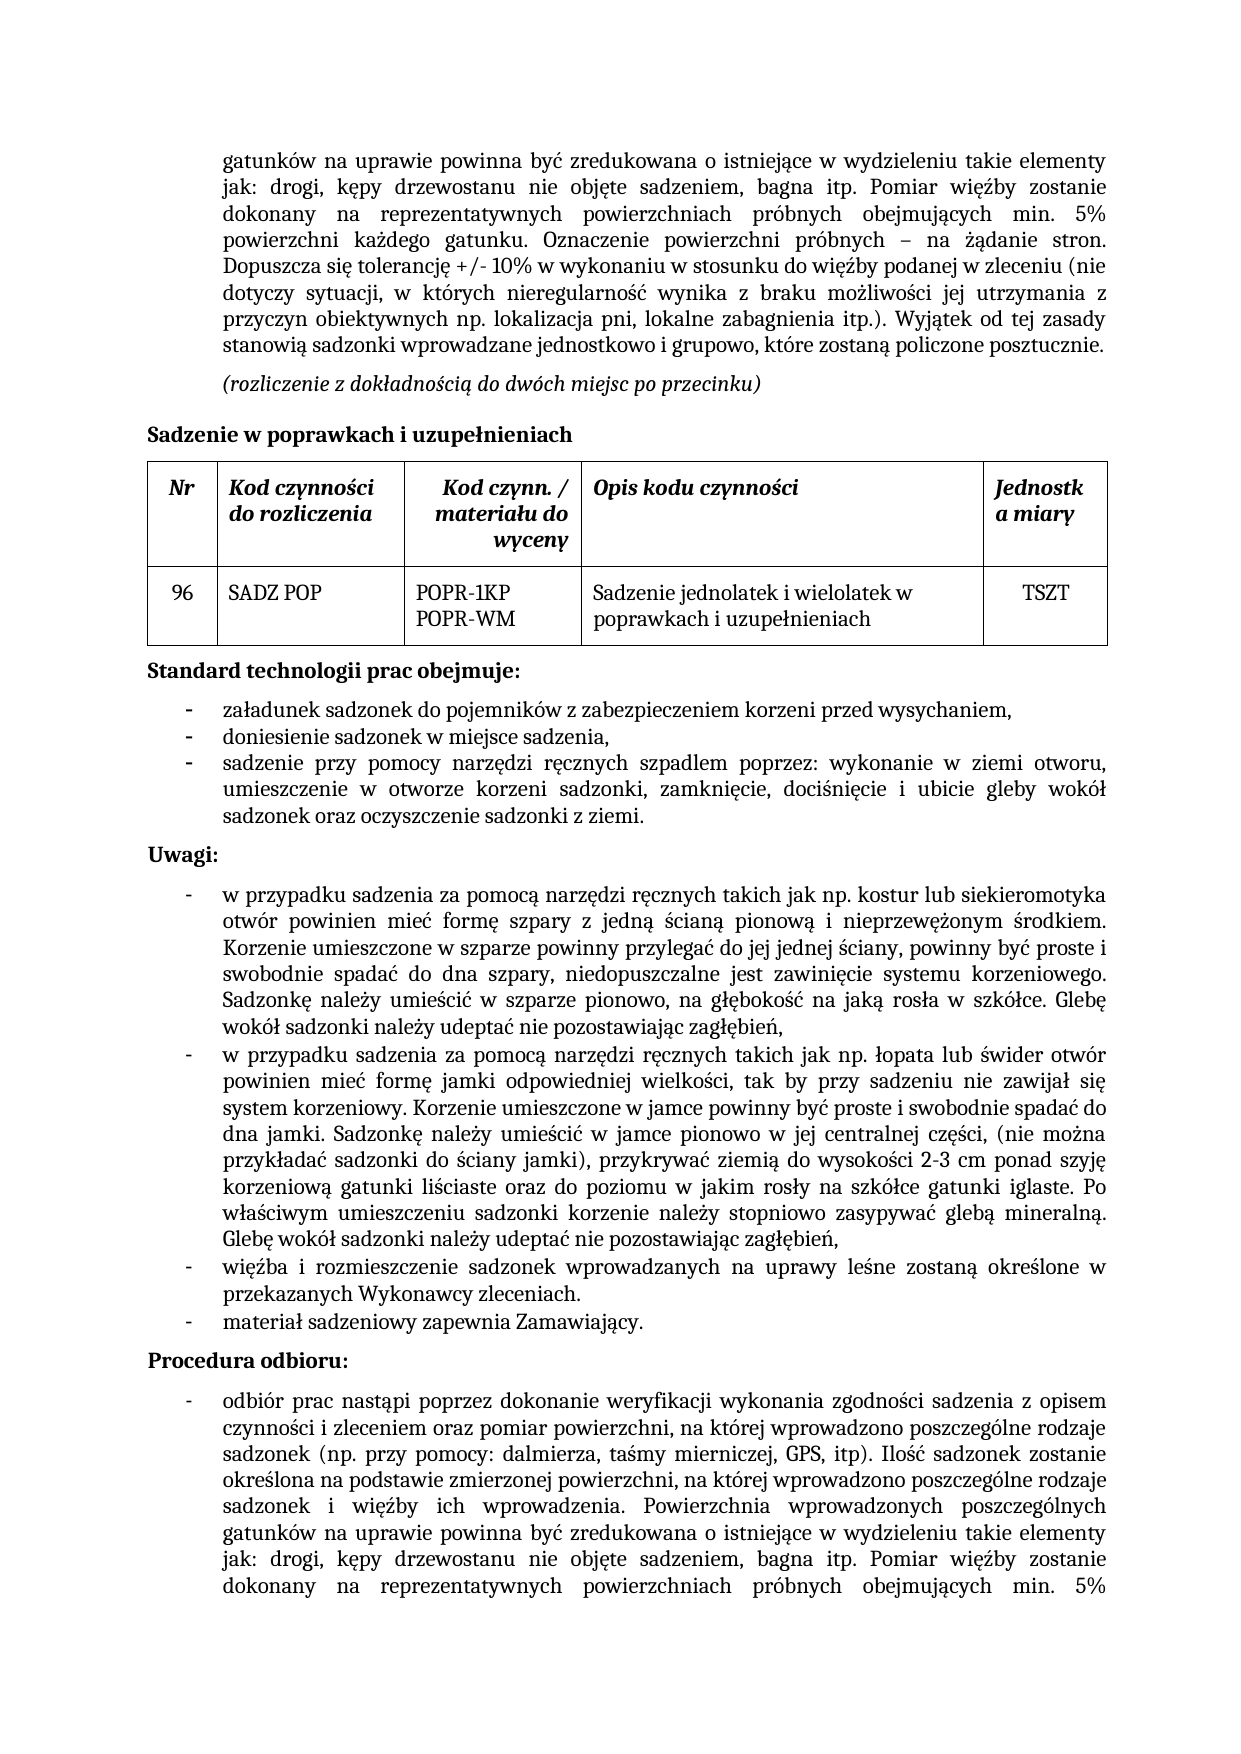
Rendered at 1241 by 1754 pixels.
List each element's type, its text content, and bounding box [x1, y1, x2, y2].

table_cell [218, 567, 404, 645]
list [185, 148, 1107, 358]
list sadzenie przy pomocy narzędzi ręcznych szpadlem poprzez: wykonanie w ziemi otworu, umieszczenie w otworze korzeni sadzonki, zamknięcie, dociśnięcie i ubicie gleby wokół sadzonek oraz oczyszczenie sadzonki z ziemi. [185, 750, 1107, 829]
list materiał sadzeniowy zapewnia Zamawiający. [185, 1307, 1107, 1335]
list więźba i rozmieszczenie sadzonek wprowadzanych na uprawy leśne zostaną określone w przekazanych Wykonawcy zleceniach. [185, 1252, 1107, 1307]
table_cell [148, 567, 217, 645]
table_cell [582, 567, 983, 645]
list w przypadku sadzenia za pomocą narzędzi ręcznych takich jak np. łopata lub świder otwór powinien mieć formę jamki odpowiedniej wielkości, tak by przy sadzeniu nie zawijał się system korzeniowy. Korzenie umieszczone w jamce powinny być proste i swobodnie spadać do dna jamki. Sadzonkę należy umieścić w jamce pionowo w jej centralnej części, (nie można przykładać sadzonki do ściany jamki), przykrywać ziemią do wysokości 2-3 cm ponad szyję korzeniową gatunki liściaste oraz do poziomu w jakim rosły na szkółce gatunki iglaste. Po właściwym umieszczeniu sadzonki korzenie należy stopniowo zasypywać glebą mineralną. Glebę wokół sadzonki należy udeptać nie pozostawiając zagłębień, [185, 1040, 1107, 1252]
text Standard technologii prac obejmuje: [148, 658, 1107, 684]
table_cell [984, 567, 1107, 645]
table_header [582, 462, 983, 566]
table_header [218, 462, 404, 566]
text Sadzenie w poprawkach i uzupełnieniach [148, 422, 1107, 448]
text Uwagi: [148, 841, 1107, 868]
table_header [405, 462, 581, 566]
list doniesienie sadzonek w miejsce sadzenia, [185, 723, 1107, 750]
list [185, 1386, 1107, 1599]
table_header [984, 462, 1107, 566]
list załadunek sadzonek do pojemników z zabezpieczeniem korzeni przed wysychaniem, [185, 697, 1107, 723]
text Procedura odbioru: [148, 1347, 1107, 1374]
text (rozliczenie z dokładnością do dwóch miejsc po przecinku) [148, 371, 1107, 397]
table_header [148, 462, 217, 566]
list w przypadku sadzenia za pomocą narzędzi ręcznych takich jak np. kostur lub siekieromotyka otwór powinien mieć formę szpary z jedną ścianą pionową i nieprzewężonym środkiem. Korzenie umieszczone w szparze powinny przylegać do jej jednej ściany, powinny być proste i swobodnie spadać do dna szpary, niedopuszczalne jest zawinięcie systemu korzeniowego. Sadzonkę należy umieścić w szparze pionowo, na głębokość na jaką rosła w szkółce. Glebę wokół sadzonki należy udeptać nie pozostawiając zagłębień, [185, 880, 1107, 1040]
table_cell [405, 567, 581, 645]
